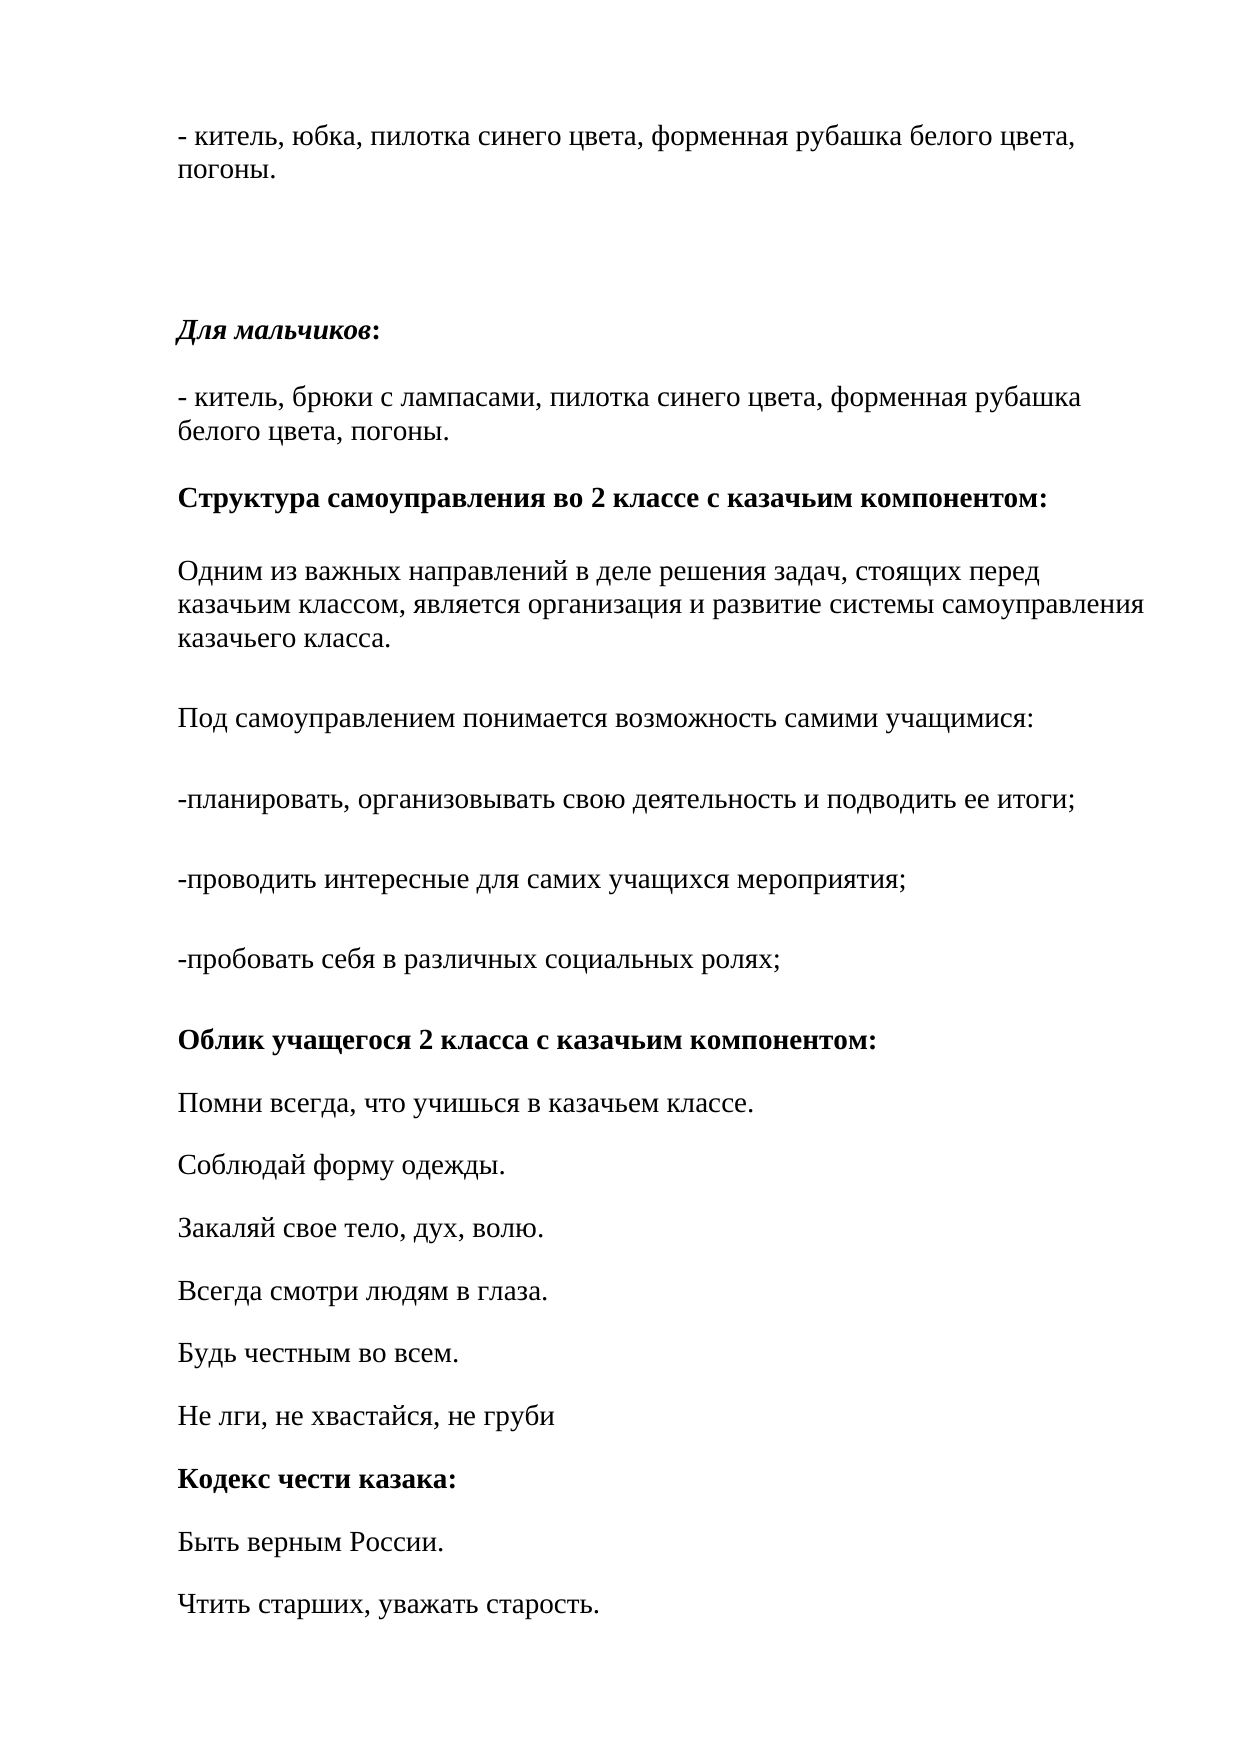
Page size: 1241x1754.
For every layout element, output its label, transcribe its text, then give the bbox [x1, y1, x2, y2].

text Соблюдай форму одежды. [177, 1147, 1152, 1181]
text -планировать, организовывать свою деятельность и подводить ее итоги; [177, 781, 1152, 814]
text Облик учащегося 2 класса с казачьим компонентом: [177, 1022, 1152, 1056]
text - китель, брюки с лампасами, пилотка синего цвета, форменная рубашка белого цвета, погоны. [177, 379, 1152, 447]
text Для мальчиков: [177, 312, 1152, 346]
text Кодекс чести казака: [177, 1461, 1152, 1494]
text Под самоуправлением понимается возможность самими учащимися: [177, 700, 1152, 734]
text Закаляй свое тело, дух, волю. [177, 1210, 1152, 1244]
text -пробовать себя в различных социальных ролях; [177, 942, 1152, 975]
text Структура самоуправления во 2 классе с казачьим компонентом: [177, 480, 1152, 514]
text -проводить интересные для самих учащихся мероприятия; [177, 861, 1152, 895]
text Чтить старших, уважать старость. [177, 1586, 1152, 1620]
text - китель, юбка, пилотка синего цвета, форменная рубашка белого цвета, погоны. [177, 118, 1152, 185]
text Быть верным России. [177, 1524, 1152, 1557]
text Помни всегда, что учишься в казачьем классе. [177, 1085, 1152, 1118]
text Не лги, не хвастайся, не груби [177, 1398, 1152, 1432]
text Одним из важных направлений в деле решения задач, стоящих перед казачьим классом, является организация и развитие системы самоуправления казачьего класса. [177, 553, 1152, 653]
text Всегда смотри людям в глаза. [177, 1273, 1152, 1306]
text Будь честным во всем. [177, 1336, 1152, 1369]
